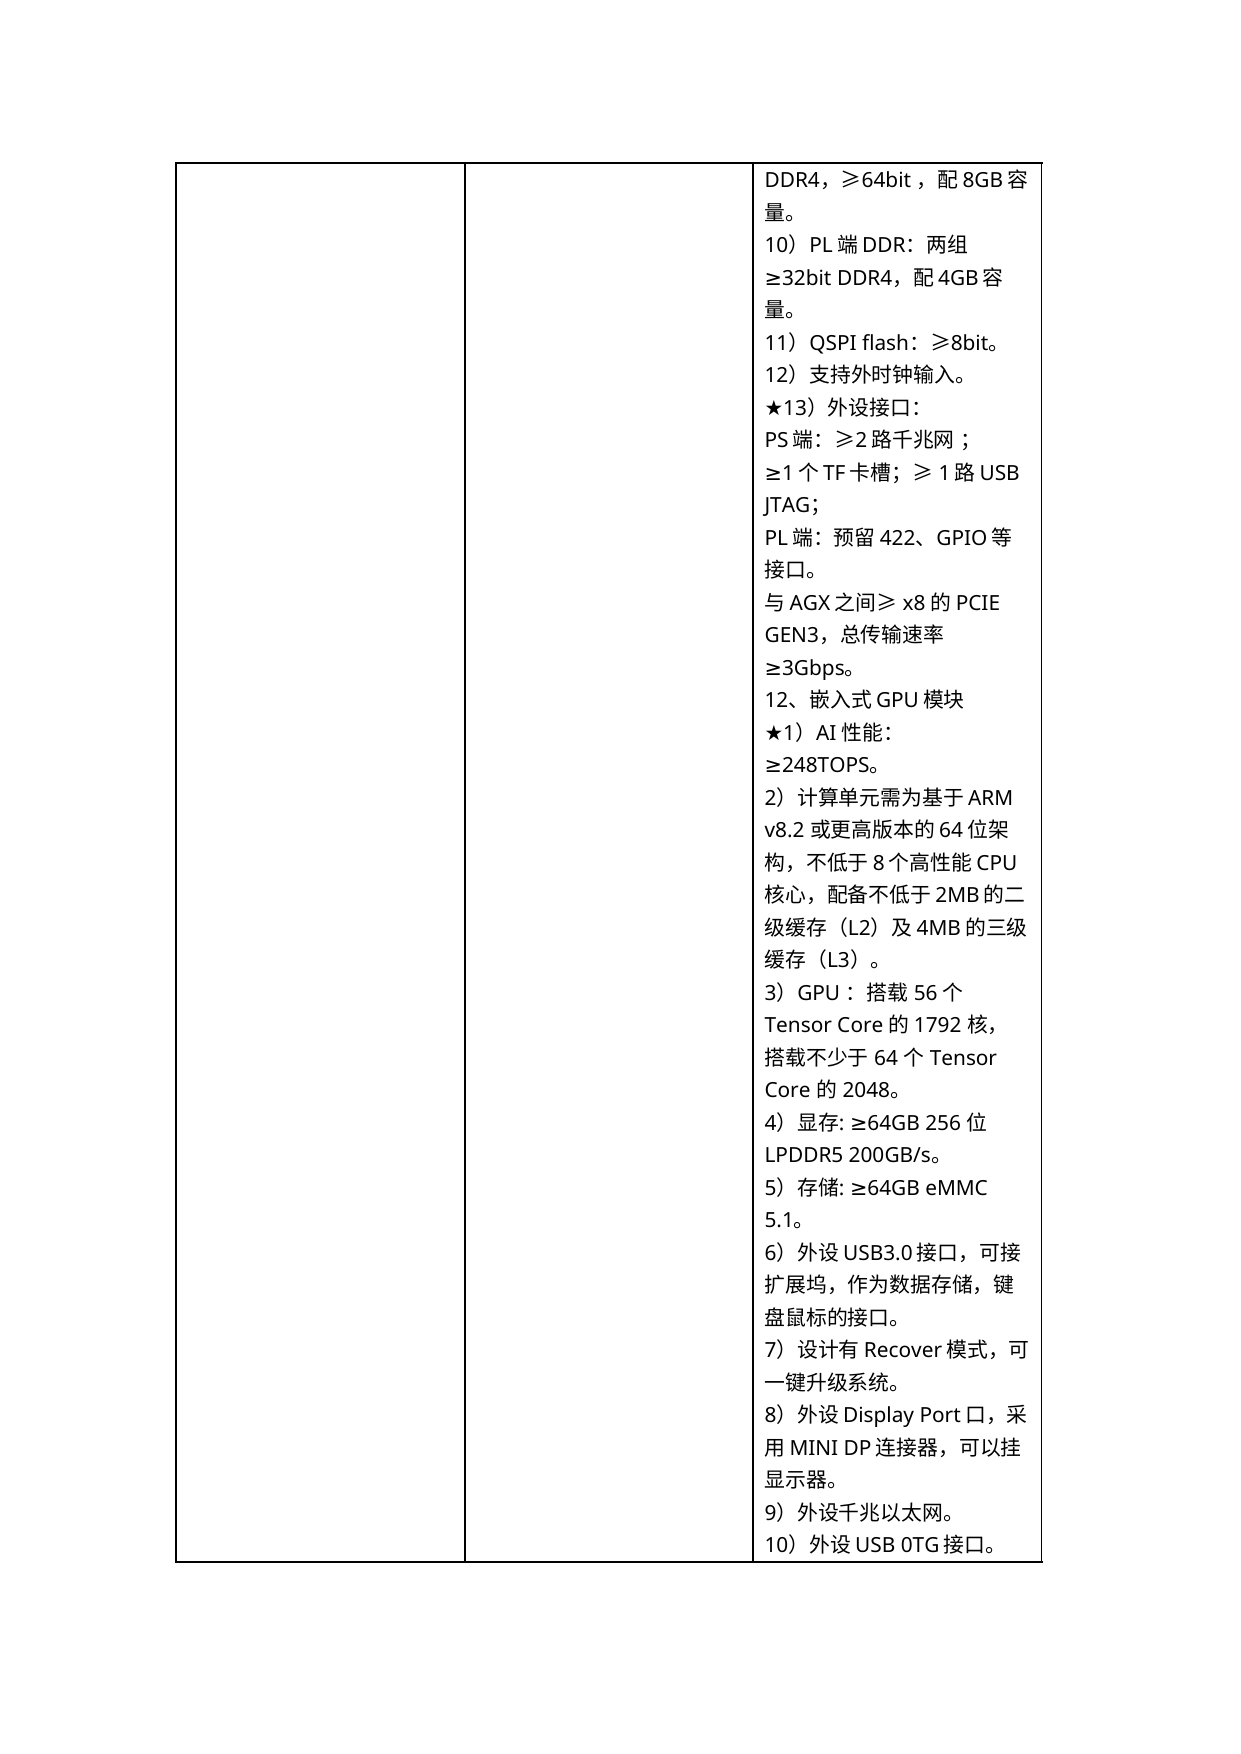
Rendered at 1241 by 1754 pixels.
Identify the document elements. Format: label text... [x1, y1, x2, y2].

table_cell 1 [177, 164, 464, 1561]
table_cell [754, 164, 1041, 1561]
table_cell [466, 164, 752, 1561]
